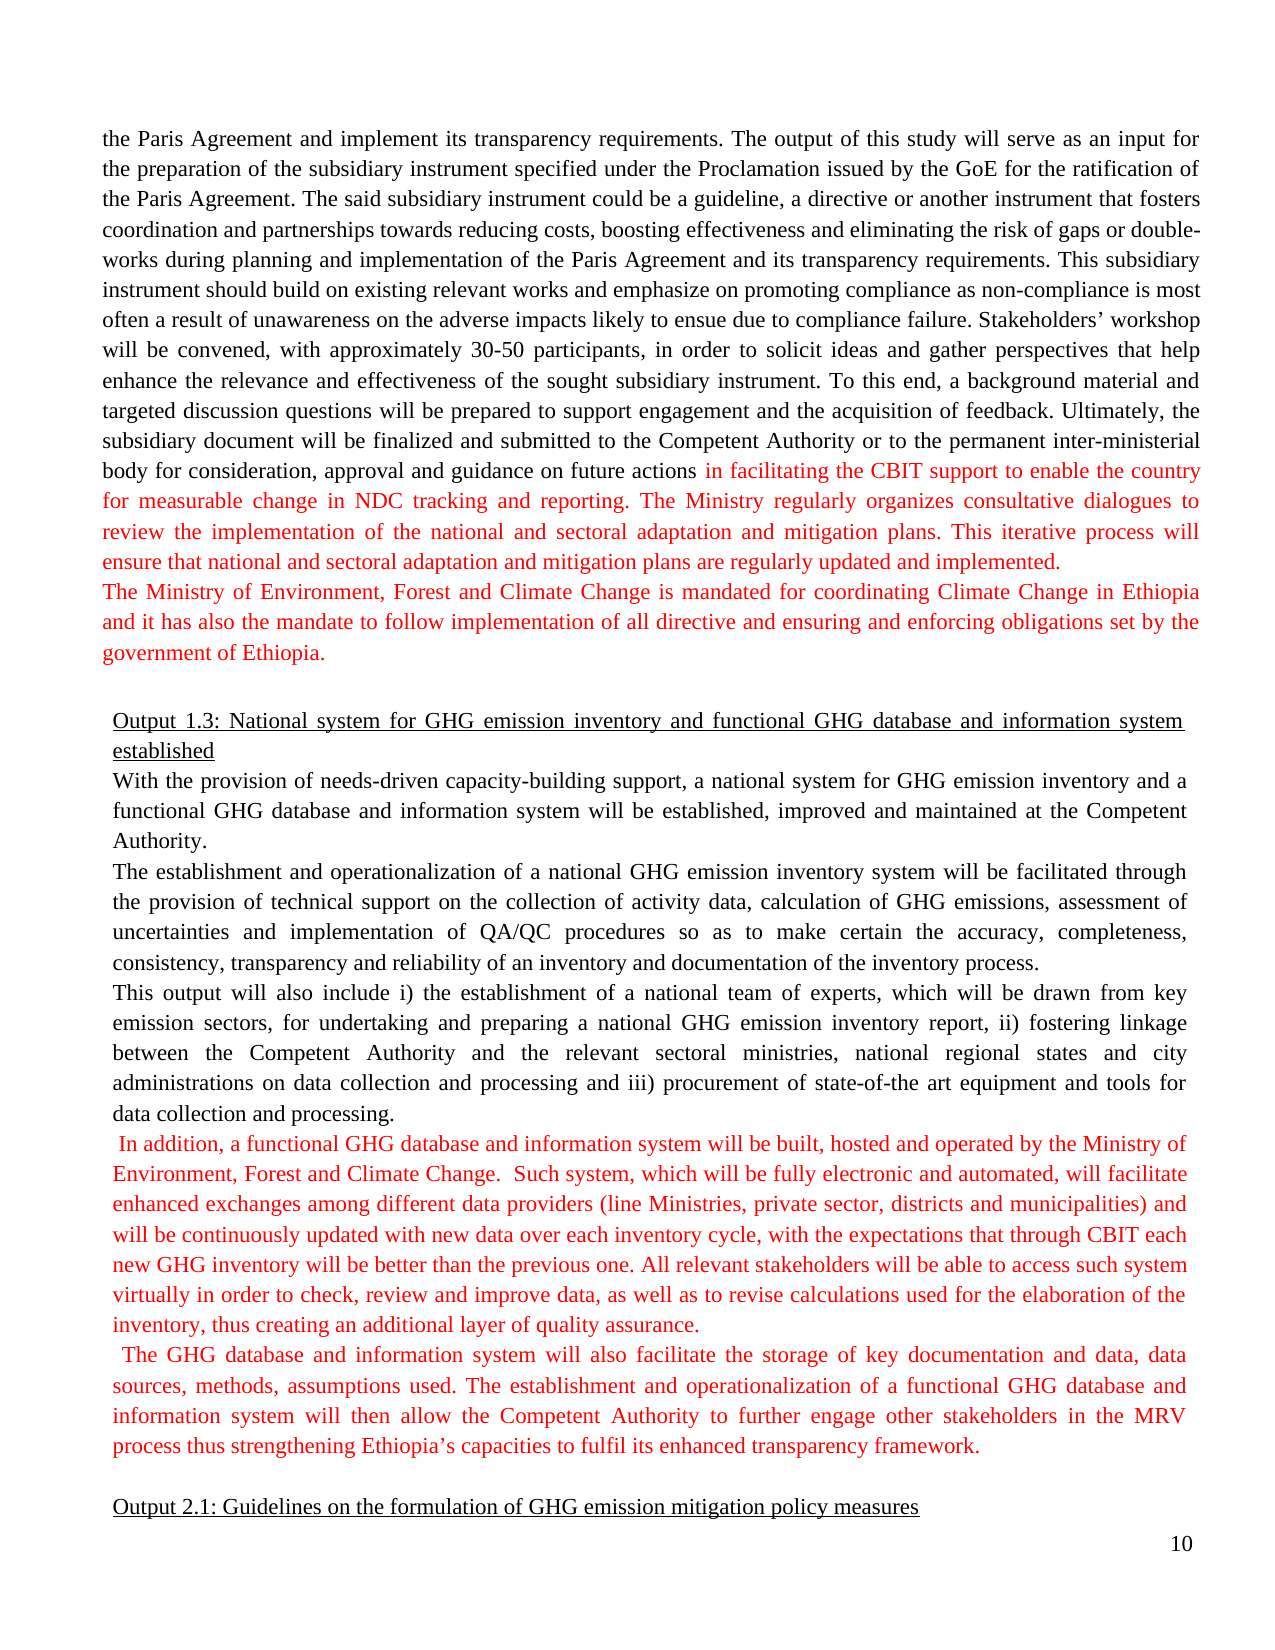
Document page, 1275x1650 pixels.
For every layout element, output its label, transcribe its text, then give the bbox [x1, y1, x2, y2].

text In addition, a functional GHG database and information system will be built, hosted and operated by the Ministry of Environment, Forest and Climate Change. Such system, which will be fully electronic and automated, will facilitate enhanced exchanges among different data providers (line Ministries, private sector, districts and municipalities) and will be continuously updated with new data over each inventory cycle, with the expectations that through CBIT each new GHG inventory will be better than the previous one. All relevant stakeholders will be able to access such system virtually in order to check, review and improve data, as well as to revise calculations used for the elaboration of the inventory, thus creating an additional layer of quality assurance. [112, 1130, 1189, 1338]
text The establishment and operationalization of a national GHG emission inventory system will be facilitated through the provision of technical support on the collection of activity data, calculation of GHG emissions, assessment of uncertainties and implementation of QA/QC procedures so as to make certain the accuracy, completeness, consistency, transparency and reliability of an inventory and documentation of the inventory process. [112, 858, 1189, 975]
text This output will also include i) the establishment of a national team of experts, which will be drawn from key emission sectors, for undertaking and preparing a national GHG emission inventory report, ii) fostering linkage between the Competent Authority and the relevant sectoral ministries, national regional states and city administrations on data collection and processing and iii) procurement of state-of-the art equipment and tools for data collection and processing. [112, 979, 1189, 1126]
text The GHG database and information system will also facilitate the storage of key documentation and data, data sources, methods, assumptions used. The establishment and operationalization of a functional GHG database and information system will then allow the Competent Authority to further engage other stakeholders in the MRV process thus strengthening Ethiopia’s capacities to fulfil its enhanced transparency framework. [112, 1342, 1189, 1458]
text The Ministry of Environment, Forest and Climate Change is mandated for coordinating Climate Change in Ethiopia and it has also the mandate to follow implementation of all directive and ensuring and enforcing obligations set by the government of Ethiopia. [102, 578, 1202, 665]
text With the provision of needs-driven capacity-building support, a national system for GHG emission inventory and a functional GHG database and information system will be established, improved and maintained at the Competent Authority. [112, 767, 1189, 854]
text Output 1.3: National system for GHG emission inventory and functional GHG database and information system established [112, 707, 1184, 730]
text Output 2.1: Guidelines on the formulation of GHG emission mitigation policy measures [112, 1493, 1202, 1519]
text Output 1.3: National system for GHG emission inventory and functional GHG database and information system established [112, 731, 1184, 763]
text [102, 125, 1202, 574]
